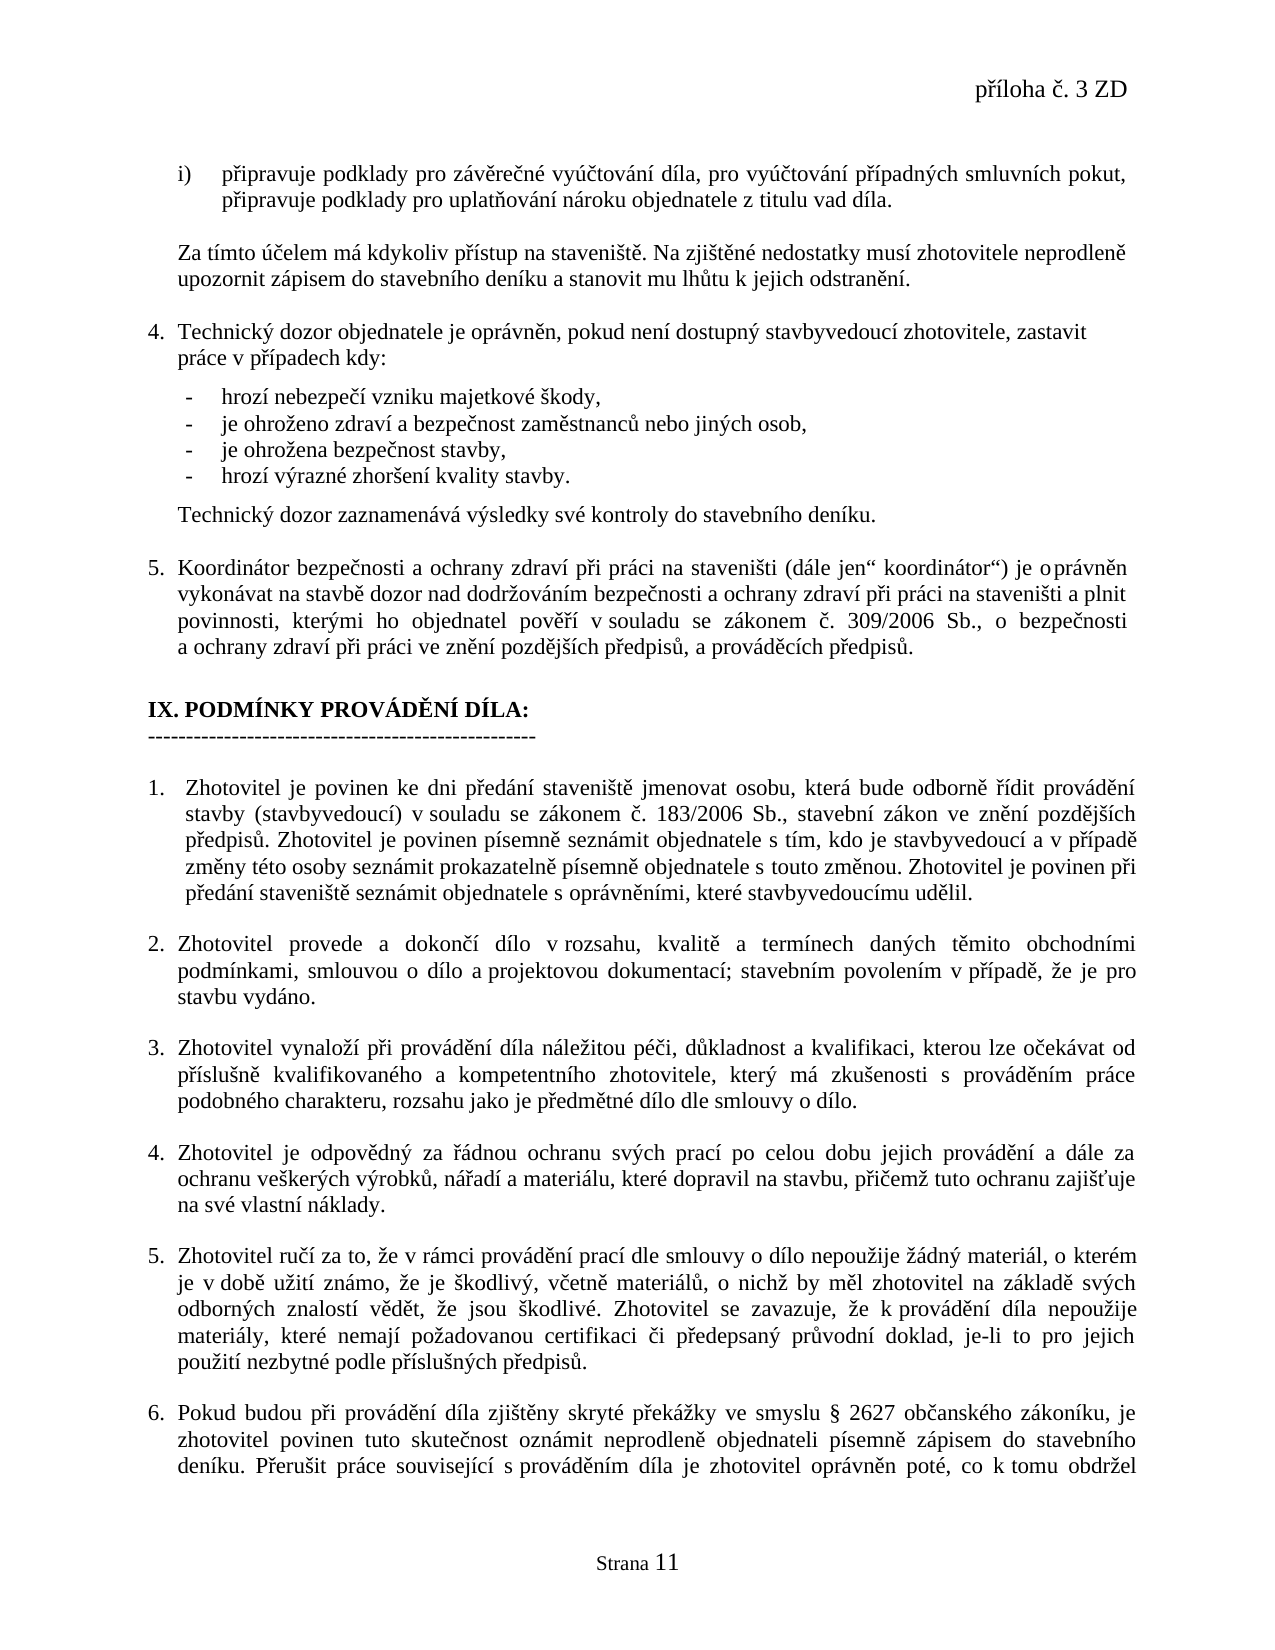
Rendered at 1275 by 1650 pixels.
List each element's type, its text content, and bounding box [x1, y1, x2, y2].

subtitle IX. PODMÍNKY PROVÁDĚNÍ DÍLA: [148, 696, 1127, 722]
text --------------------------------------------------- [148, 722, 1137, 749]
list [148, 1399, 1137, 1478]
list Zhotovitel ručí za to, že v rámci provádění prací dle smlouvy o dílo nepoužije žádný materiál, o kterém je v době užití známo, že je škodlivý, včetně materiálů, o nichž by měl zhotovitel na základě svých odborných znalostí vědět, že jsou škodlivé. Zhotovitel se zavazuje, že k provádění díla nepoužije materiály, které nemají požadovanou certifikaci či předepsaný průvodní doklad, je-li to pro jejich použití nezbytné podle příslušných předpisů. [148, 1243, 1137, 1374]
list připravuje podklady pro závěrečné vyúčtování díla, pro vyúčtování případných smluvních pokut, připravuje podklady pro uplatňování nároku objednatele z titulu vad díla. [177, 160, 1127, 213]
text Za tímto účelem má kdykoliv přístup na staveniště. Na zjištěné nedostatky musí zhotovitele neprodleně upozornit zápisem do stavebního deníku a stanovit mu lhůtu k jejich odstranění. [177, 239, 1127, 292]
list Zhotovitel vynaloží při provádění díla náležitou péči, důkladnost a kvalifikaci, kterou lze očekávat od příslušně kvalifikovaného a kompetentního zhotovitele, který má zkušenosti s prováděním práce podobného charakteru, rozsahu jako je předmětné dílo dle smlouvy o dílo. [148, 1034, 1137, 1113]
text Technický dozor zaznamenává výsledky své kontroly do stavebního deníku. [177, 501, 1137, 528]
list Technický dozor objednatele je oprávněn, pokud není dostupný stavbyvedoucí zhotovitele, zastavit práce v případech kdy: [148, 318, 1127, 371]
list Koordinátor bezpečnosti a ochrany zdraví při práci na staveništi (dále jen“ koordinátor“) je oprávněn vykonávat na stavbě dozor nad dodržováním bezpečnosti a ochrany zdraví při práci na staveništi a plnit povinnosti, kterými ho objednatel pověří v souladu se zákonem č. 309/2006 Sb., o bezpečnosti a ochrany zdraví při práci ve znění pozdějších předpisů, a prováděcích předpisů. [148, 554, 1127, 659]
list Zhotovitel je povinen ke dni předání staveniště jmenovat osobu, která bude odborně řídit provádění stavby (stavbyvedoucí) v souladu se zákonem č. 183/2006 Sb., stavební zákon ve znění pozdějších předpisů. Zhotovitel je povinen písemně seznámit objednatele s tím, kdo je stavbyvedoucí a v případě změny této osoby seznámit prokazatelně písemně objednatele s touto změnou. Zhotovitel je povinen při předání staveniště seznámit objednatele s oprávněními, které stavbyvedoucímu udělil. [148, 774, 1137, 905]
text - hrozí nebezpečí vzniku majetkové škody, - je ohroženo zdraví a bezpečnost zaměstnanců nebo jiných osob, - je ohrožena bezpečnost stavby, - hrozí výrazné zhoršení kvality stavby. [185, 383, 1127, 489]
list Zhotovitel je odpovědný za řádnou ochranu svých prací po celou dobu jejich provádění a dále za ochranu veškerých výrobků, nářadí a materiálu, které dopravil na stavbu, přičemž tuto ochranu zajišťuje na své vlastní náklady. [148, 1138, 1137, 1218]
list Zhotovitel provede a dokončí dílo v rozsahu, kvalitě a termínech daných těmito obchodními podmínkami, smlouvou o dílo a projektovou dokumentací; stavebním povolením v případě, že je pro stavbu vydáno. [148, 930, 1137, 1009]
